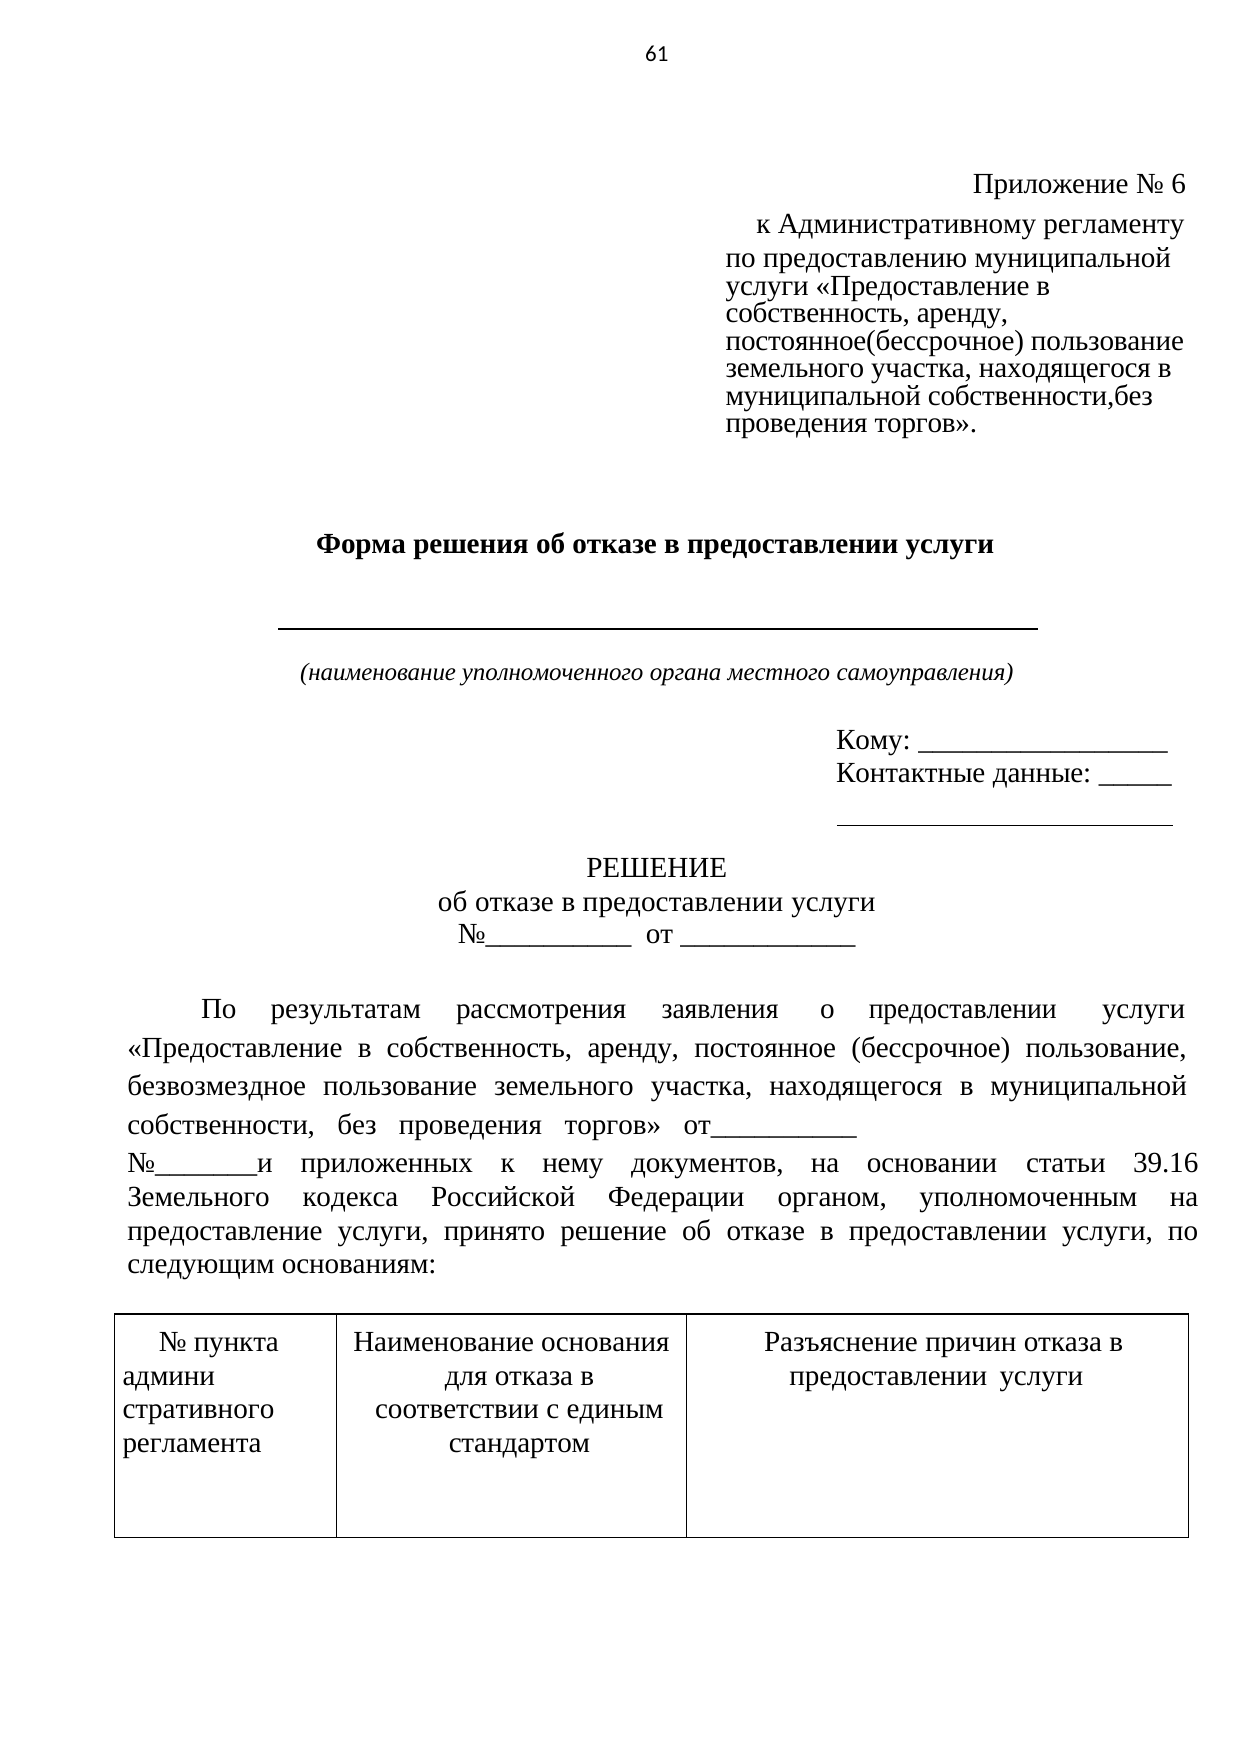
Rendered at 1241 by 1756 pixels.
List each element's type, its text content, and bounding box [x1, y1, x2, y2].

text Кому: _________________ [836, 722, 1198, 756]
text РЕШЕНИЕ [129, 852, 1184, 883]
text «Предоставление в собственность, аренду, постоянное (бессрочное) пользование, безвозмездное пользование земельного участка, находящегося в муниципальной собственности, без проведения торгов» от__________ [127, 1030, 1187, 1140]
text По результатам рассмотрения заявления о предоставлении услуги [201, 991, 1198, 1025]
text №__________ от ____________ [458, 917, 1198, 951]
text об отказе в предоставлении услуги [132, 884, 1181, 917]
table_header № пункта административного регламента [115, 1315, 336, 1537]
table_header Наименование основания для отказа в соответствии с единым стандартом [337, 1315, 686, 1537]
text Приложение № 6 к Административному регламенту [756, 167, 1198, 240]
text по предоставлению муниципальной услуги «Предоставление в собственность, аренду, постоянное(бессрочное) пользование земельного участка, находящегося в муниципальной собственности,без проведения торгов». [725, 246, 1198, 438]
text (наименование уполномоченного органа местного самоуправления) [114, 655, 1198, 687]
text Контактные данные: _____ [836, 756, 1198, 789]
text №_______и приложенных к нему документов, на основании статьи 39.16 Земельного кодекса Российской Федерации органом, уполномоченным на предоставление услуги, принято решение об отказе в предоставлении услуги, по следующим основаниям: [127, 1146, 1198, 1280]
subtitle Форма решения об отказе в предоставлении услуги [316, 526, 1198, 559]
table_header Разъяснение причин отказа в предоставлении услуги [687, 1315, 1188, 1537]
